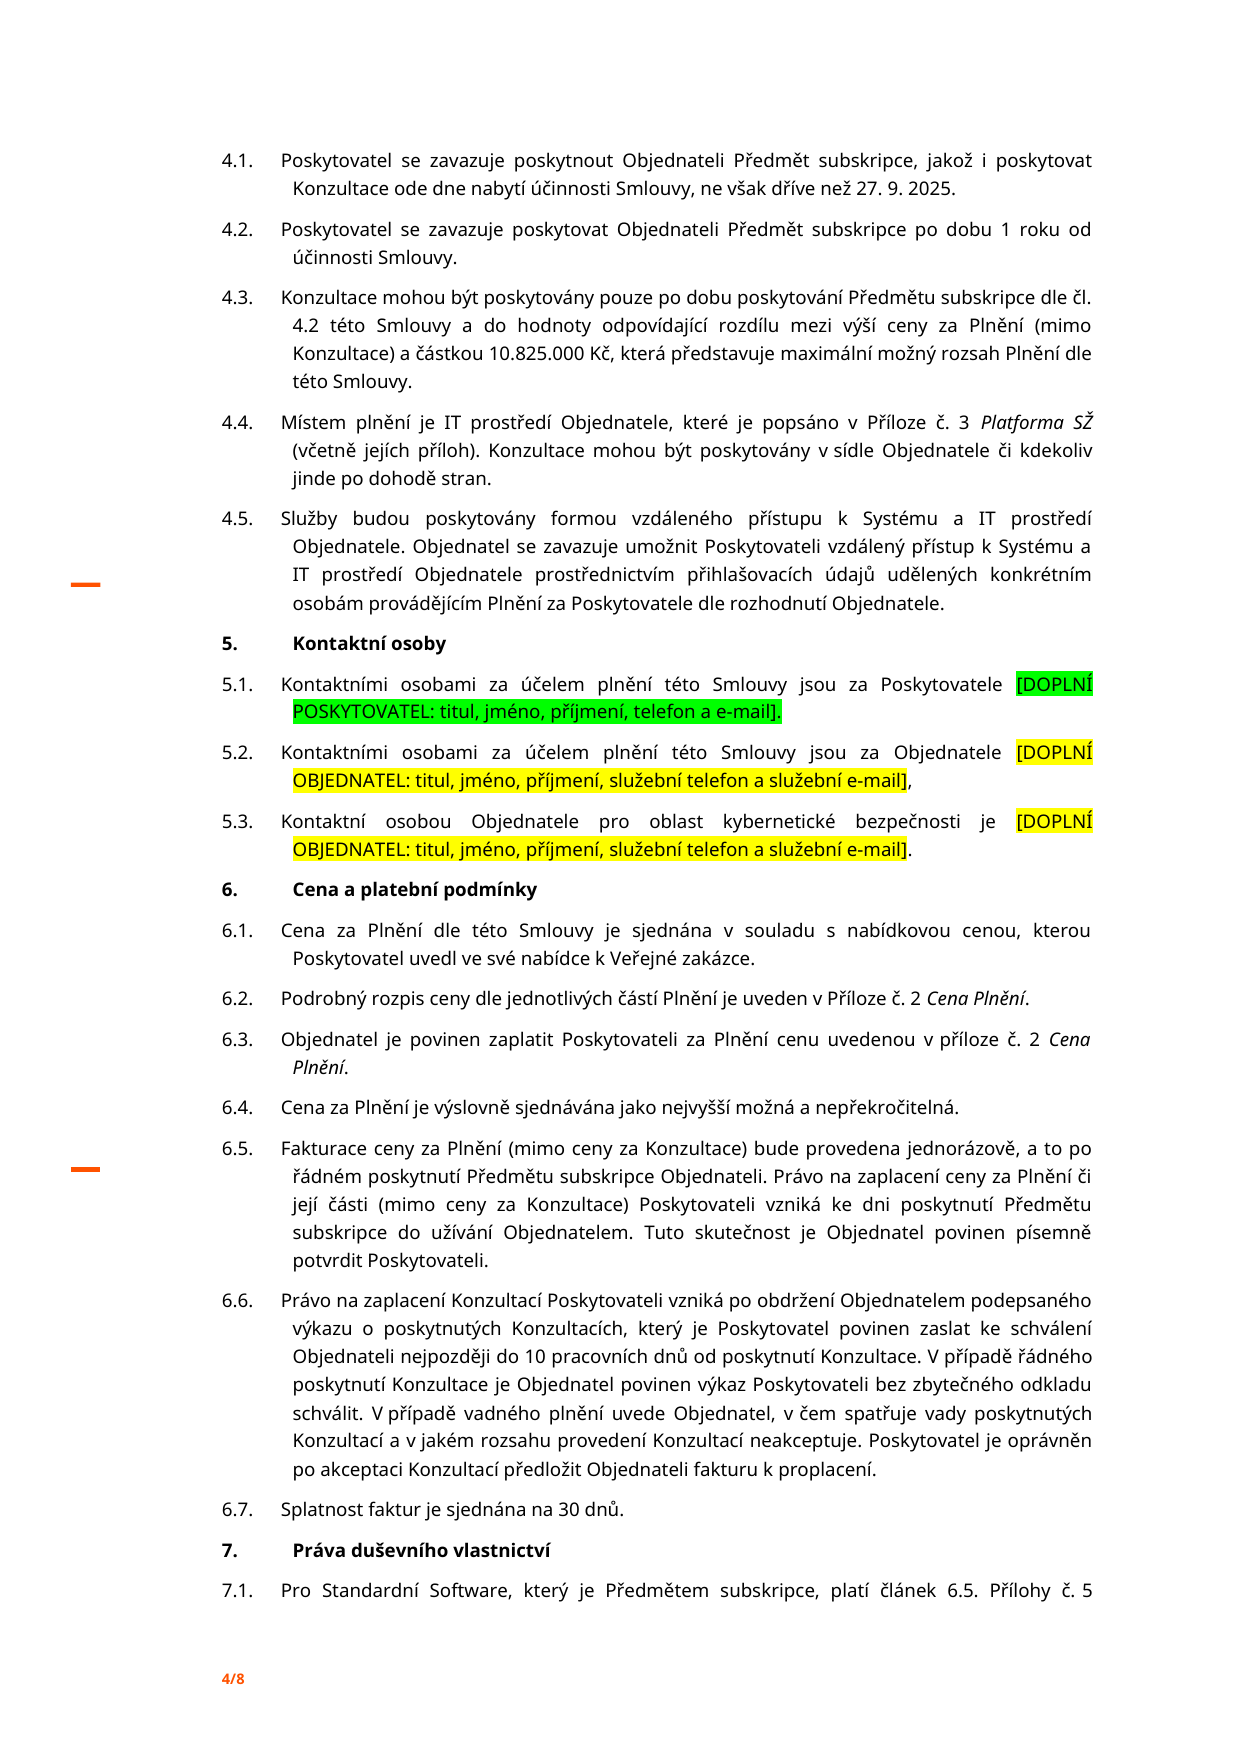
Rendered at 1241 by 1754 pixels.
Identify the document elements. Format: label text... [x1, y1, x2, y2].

text Právo na zaplacení Konzultací Poskytovateli vzniká po obdržení Objednatelem podepsaného výkazu o poskytnutých Konzultacích, který je Poskytovatel povinen zaslat ke schválení Objednateli nejpozději do 10 pracovních dnů od poskytnutí Konzultace. V případě řádného poskytnutí Konzultace je Objednatel povinen výkaz Poskytovateli bez zbytečného odkladu schválit. V případě vadného plnění uvede Objednatel, v čem spatřuje vady poskytnutých Konzultací a v jakém rozsahu provedení Konzultací neakceptuje. Poskytovatel je oprávněn po akceptaci Konzultací předložit Objednateli fakturu k proplacení. [222, 1288, 1093, 1481]
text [222, 1577, 1093, 1603]
text Kontaktními osobami za účelem plnění této Smlouvy jsou za Objednatele [DOPLNÍ OBJEDNATEL: titul, jméno, příjmení, služební telefon a služební e-mail], [222, 739, 1093, 793]
text Konzultace mohou být poskytovány pouze po dobu poskytování Předmětu subskripce dle čl. 4.2 této Smlouvy a do hodnoty odpovídající rozdílu mezi výší ceny za Plnění (mimo Konzultace) a částkou 10.825.000 Kč, která představuje maximální možný rozsah Plnění dle této Smlouvy. [222, 284, 1093, 394]
text Cena za Plnění dle této Smlouvy je sjednána v souladu s nabídkovou cenou, kterou Poskytovatel uvedl ve své nabídce k Veřejné zakázce. [222, 917, 1093, 971]
text Splatnost faktur je sjednána na 30 dnů. [222, 1496, 1093, 1522]
text Kontaktními osobami za účelem plnění této Smlouvy jsou za Poskytovatele [DOPLNÍ POSKYTOVATEL: titul, jméno, příjmení, telefon a e-mail]. [222, 671, 1093, 724]
text Cena za Plnění je výslovně sjednávána jako nejvyšší možná a nepřekročitelná. [222, 1094, 1093, 1120]
text Podrobný rozpis ceny dle jednotlivých částí Plnění je uveden v Příloze č. 2 Cena Plnění. [222, 986, 1093, 1011]
text Místem plnění je IT prostředí Objednatele, které je popsáno v Příloze č. 3 Platforma SŽ (včetně jejích příloh). Konzultace mohou být poskytovány v sídle Objednatele či kdekoliv jinde po dohodě stran. [222, 409, 1093, 491]
text Cena a platební podmínky [222, 876, 1093, 902]
text Poskytovatel se zavazuje poskytovat Objednateli Předmět subskripce po dobu 1 roku od účinnosti Smlouvy. [222, 216, 1093, 269]
text Fakturace ceny za Plnění (mimo ceny za Konzultace) bude provedena jednorázově, a to po řádném poskytnutí Předmětu subskripce Objednateli. Právo na zaplacení ceny za Plnění či její části (mimo ceny za Konzultace) Poskytovateli vzniká ke dni poskytnutí Předmětu subskripce do užívání Objednatelem. Tuto skutečnost je Objednatel povinen písemně potvrdit Poskytovateli. [222, 1135, 1093, 1273]
text Poskytovatel se zavazuje poskytnout Objednateli Předmět subskripce, jakož i poskytovat Konzultace ode dne nabytí účinnosti Smlouvy, ne však dříve než 27. 9. 2025. [222, 147, 1093, 201]
text Služby budou poskytovány formou vzdáleného přístupu k Systému a IT prostředí Objednatele. Objednatel se zavazuje umožnit Poskytovateli vzdálený přístup k Systému a IT prostředí Objednatele prostřednictvím přihlašovacích údajů udělených konkrétním osobám provádějícím Plnění za Poskytovatele dle rozhodnutí Objednatele. [222, 506, 1093, 615]
text Objednatel je povinen zaplatit Poskytovateli za Plnění cenu uvedenou v příloze č. 2 Cena Plnění. [222, 1026, 1093, 1079]
text Kontaktní osobou Objednatele pro oblast kybernetické bezpečnosti je [DOPLNÍ OBJEDNATEL: titul, jméno, příjmení, služební telefon a služební e-mail]. [222, 808, 1093, 861]
text Práva duševního vlastnictví [222, 1537, 1093, 1562]
text Kontaktní osoby [222, 630, 1093, 656]
